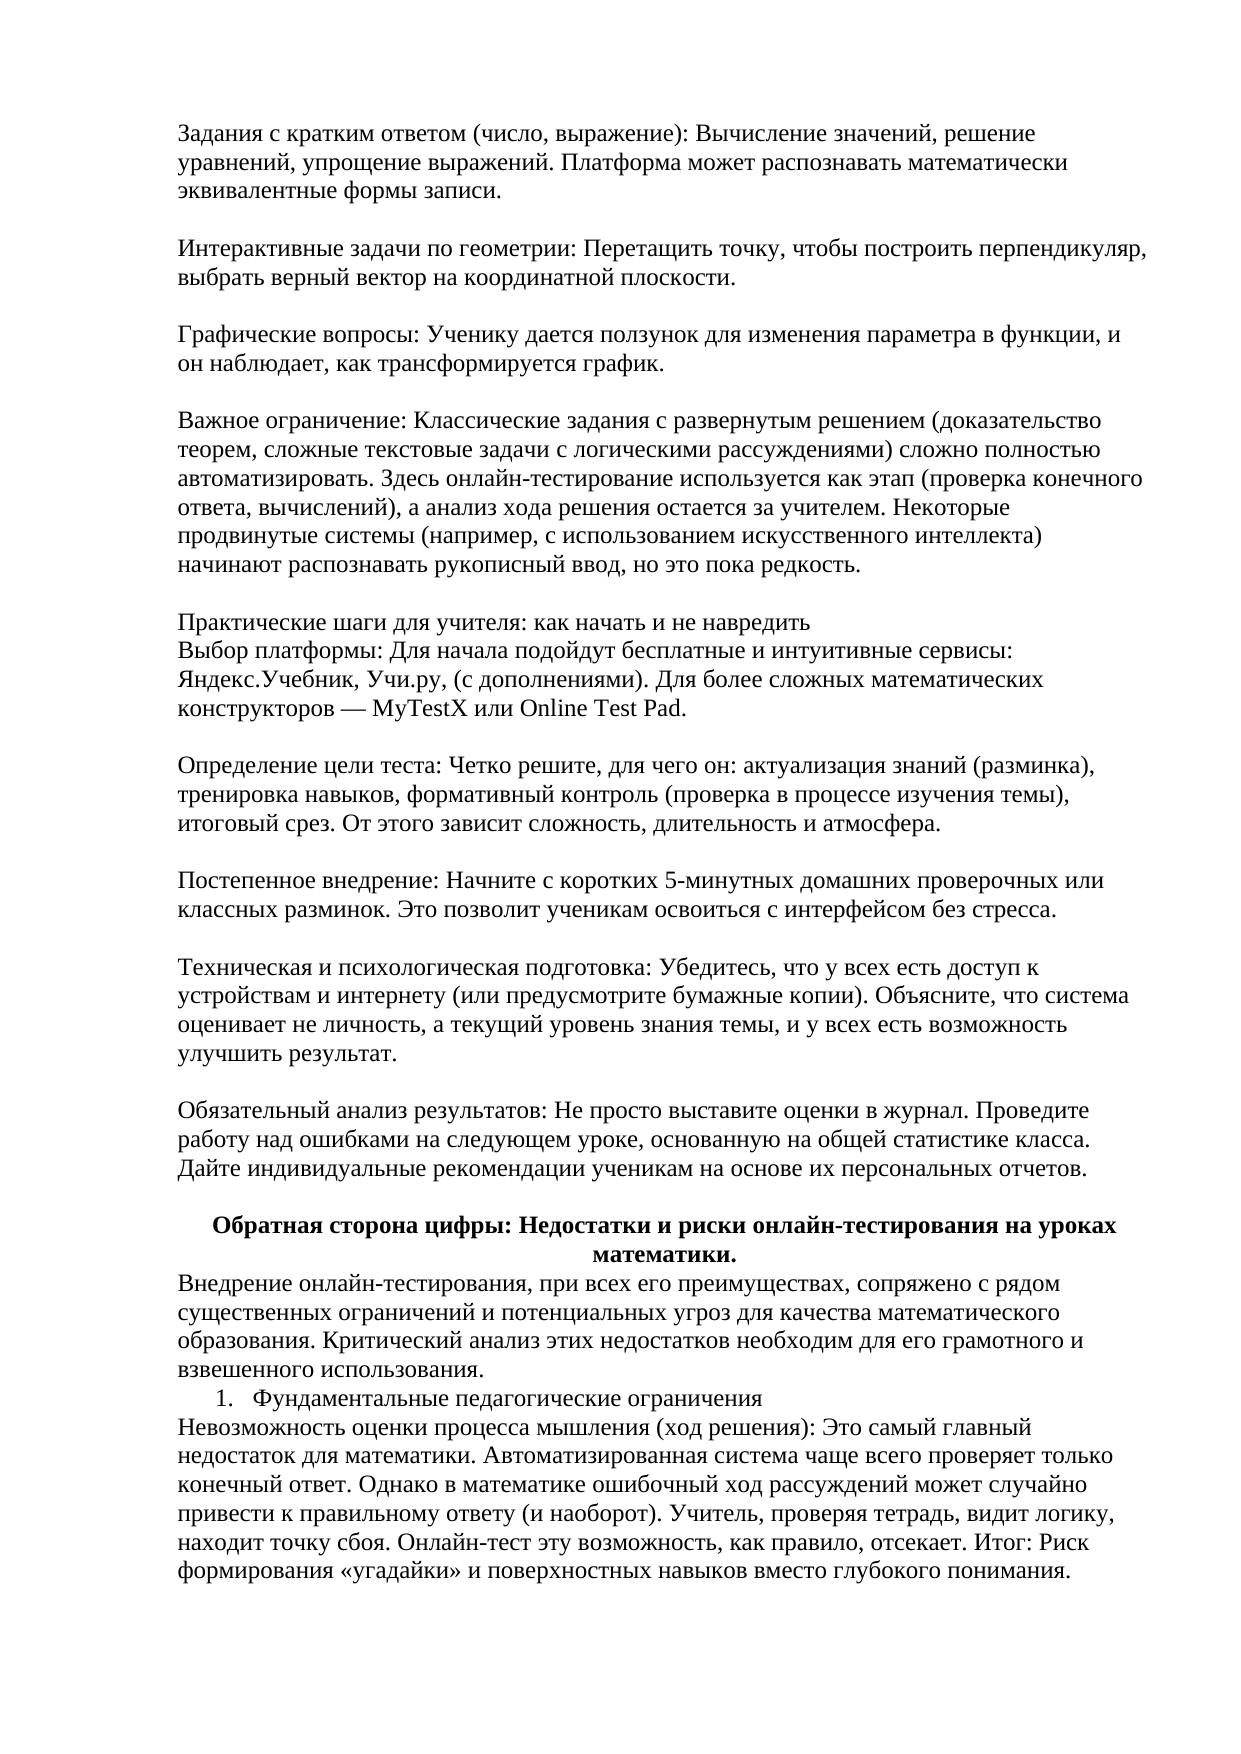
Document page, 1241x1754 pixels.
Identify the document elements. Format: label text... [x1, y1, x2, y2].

text Обратная сторона цифры: Недостатки и риски онлайн-тестирования на уроках математики. [177, 1211, 1152, 1268]
text Интерактивные задачи по геометрии: Перетащить точку, чтобы построить перпендикуляр, выбрать верный вектор на координатной плоскости. [177, 233, 1152, 291]
text Графические вопросы: Ученику дается ползунок для изменения параметра в функции, и он наблюдает, как трансформируется график. [177, 319, 1152, 377]
text Техническая и психологическая подготовка: Убедитесь, что у всех есть доступ к устройствам и интернету (или предусмотрите бумажные копии). Объясните, что система оценивает не личность, а текущий уровень знания темы, и у всех есть возможность улучшить результат. [177, 952, 1152, 1067]
text Практические шаги для учителя: как начать и не навредить [177, 607, 1152, 636]
text Внедрение онлайн-тестирования, при всех его преимуществах, сопряжено с рядом существенных ограничений и потенциальных угроз для качества математического образования. Критический анализ этих недостатков необходим для его грамотного и взвешенного использования. [177, 1268, 1152, 1383]
text Невозможность оценки процесса мышления (ход решения): Это самый главный недостаток для математики. Автоматизированная система чаще всего проверяет только конечный ответ. Однако в математике ошибочный ход рассуждений может случайно привести к правильному ответу (и наоборот). Учитель, проверяя тетрадь, видит логику, находит точку сбоя. Онлайн-тест эту возможность, как правило, отсекает. Итог: Риск формирования «угадайки» и поверхностных навыков вместо глубокого понимания. [177, 1412, 1152, 1584]
text Задания с кратким ответом (число, выражение): Вычисление значений, решение уравнений, упрощение выражений. Платформа может распознавать математически эквивалентные формы записи. [177, 118, 1152, 204]
text Важное ограничение: Классические задания с развернутым решением (доказательство теорем, сложные текстовые задачи с логическими рассуждениями) сложно полностью автоматизировать. Здесь онлайн-тестирование используется как этап (проверка конечного ответа, вычислений), а анализ хода решения остается за учителем. Некоторые продвинутые системы (например, с использованием искусственного интеллекта) начинают распознавать рукописный ввод, но это пока редкость. [177, 406, 1152, 578]
list Фундаментальные педагогические ограничения [215, 1383, 1152, 1412]
text Определение цели теста: Четко решите, для чего он: актуализация знаний (разминка), тренировка навыков, формативный контроль (проверка в процессе изучения темы), итоговый срез. От этого зависит сложность, длительность и атмосфера. [177, 751, 1152, 837]
text Постепенное внедрение: Начните с коротких 5-минутных домашних проверочных или классных разминок. Это позволит ученикам освоиться с интерфейсом без стресса. [177, 866, 1152, 923]
text Выбор платформы: Для начала подойдут бесплатные и интуитивные сервисы: Яндекс.Учебник, Учи.ру, (с дополнениями). Для более сложных математических конструкторов — MyTestX или Online Test Pad. [177, 636, 1152, 722]
text Обязательный анализ результатов: Не просто выставите оценки в журнал. Проведите работу над ошибками на следующем уроке, основанную на общей статистике класса. Дайте индивидуальные рекомендации ученикам на основе их персональных отчетов. [177, 1096, 1152, 1182]
